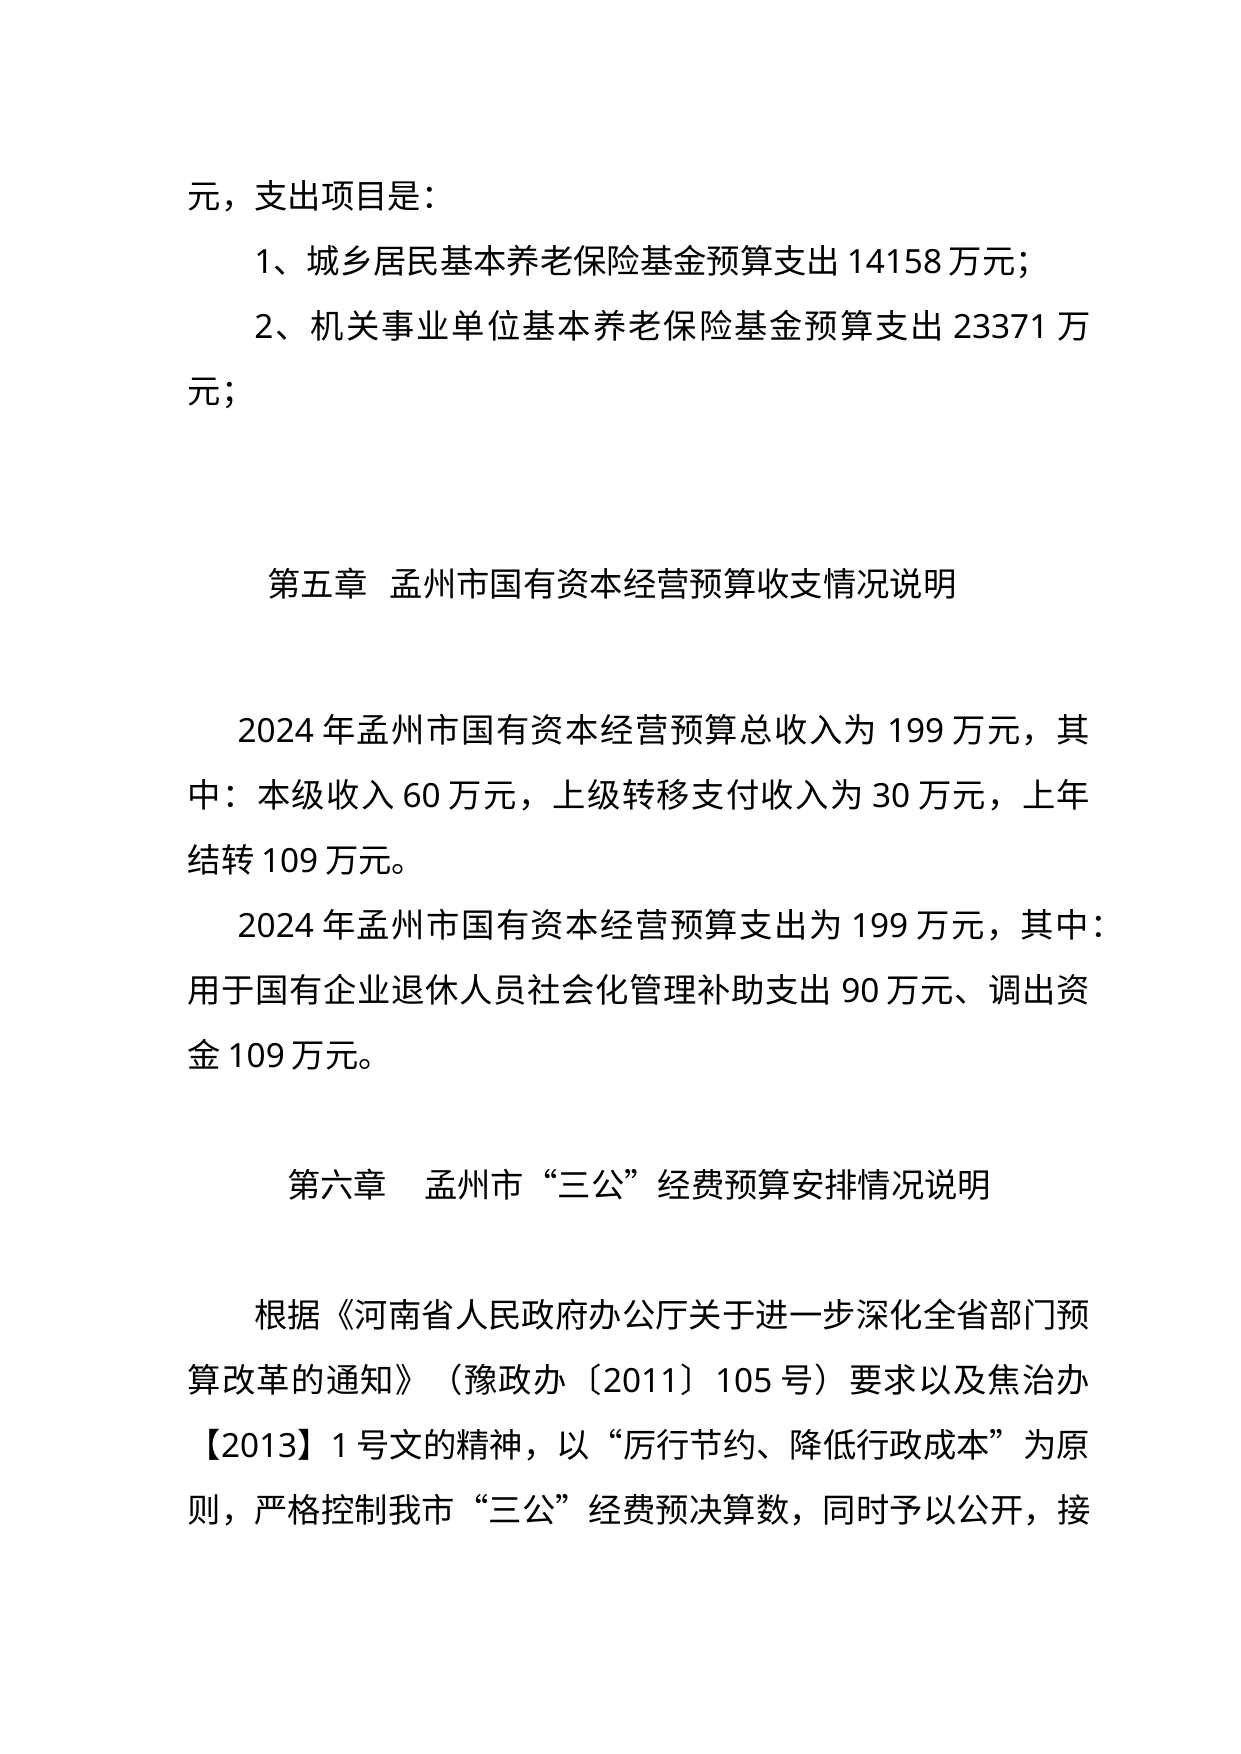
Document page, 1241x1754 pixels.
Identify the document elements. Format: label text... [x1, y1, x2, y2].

text 2024年孟州市国有资本经营预算总收入为199万元，其中：本级收入60万元，上级转移支付收入为30万元，上年结转109万元。 [187, 696, 1090, 891]
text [187, 1281, 1090, 1541]
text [187, 162, 1090, 227]
text 2、机关事业单位基本养老保险基金预算支出23371万元； [187, 292, 1090, 422]
text 1、城乡居民基本养老保险基金预算支出14158万元； [187, 227, 1090, 292]
list 第五章 孟州市国有资本经营预算收支情况说明 [187, 558, 1036, 606]
text 2024年孟州市国有资本经营预算支出为199万元，其中：用于国有企业退休人员社会化管理补助支出90万元、调出资金109万元。 [187, 891, 1090, 1086]
list 第六章 孟州市“三公”经费预算安排情况说明 [187, 1151, 1090, 1216]
